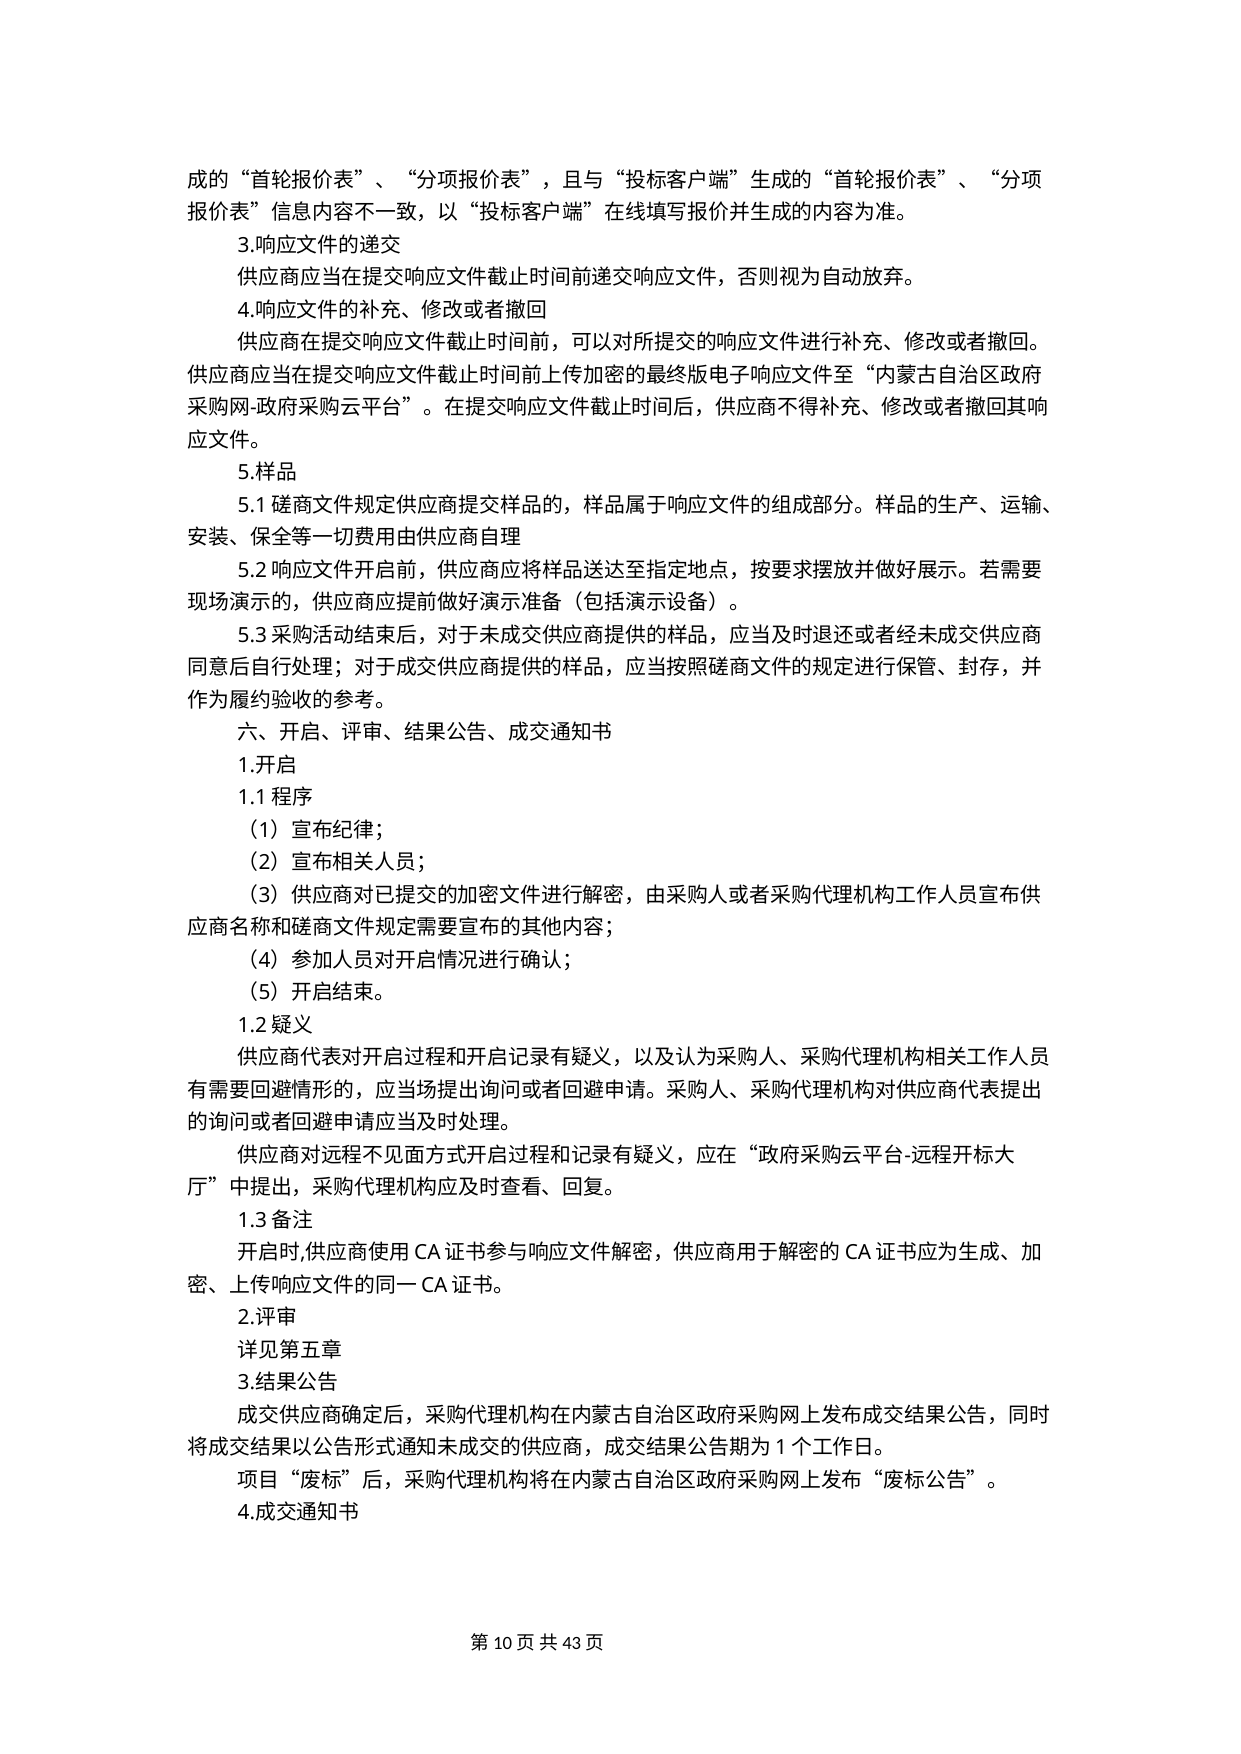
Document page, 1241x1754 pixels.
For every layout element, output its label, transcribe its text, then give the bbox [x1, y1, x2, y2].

text （5）开启结束。 [187, 974, 1053, 1007]
text 1.开启 [187, 747, 1053, 779]
text 成交供应商确定后，采购代理机构在内蒙古自治区政府采购网上发布成交结果公告，同时将成交结果以公告形式通知未成交的供应商，成交结果公告期为1个工作日。 [187, 1397, 1053, 1462]
text 5.3采购活动结束后，对于未成交供应商提供的样品，应当及时退还或者经未成交供应商同意后自行处理；对于成交供应商提供的样品，应当按照磋商文件的规定进行保管、封存，并作为履约验收的参考。 [187, 617, 1053, 714]
text 详见第五章 [187, 1332, 1053, 1364]
text 供应商应当在提交响应文件截止时间前递交响应文件，否则视为自动放弃。 [187, 259, 1053, 292]
text 1.1程序 [187, 779, 1053, 812]
text 1.2疑义 [187, 1007, 1053, 1039]
text （2）宣布相关人员； [187, 844, 1053, 877]
text 5.1磋商文件规定供应商提交样品的，样品属于响应文件的组成部分。样品的生产、运输、安装、保全等一切费用由供应商自理 [187, 487, 1053, 552]
text 开启时,供应商使用CA证书参与响应文件解密，供应商用于解密的CA证书应为生成、加密、上传响应文件的同一CA证书。 [187, 1234, 1053, 1299]
text 供应商在提交响应文件截止时间前，可以对所提交的响应文件进行补充、修改或者撤回。供应商应当在提交响应文件截止时间前上传加密的最终版电子响应文件至“内蒙古自治区政府采购网-政府采购云平台”。在提交响应文件截止时间后，供应商不得补充、修改或者撤回其响应文件。 [187, 324, 1053, 454]
text （1）宣布纪律； [187, 812, 1053, 844]
text 2.评审 [187, 1299, 1053, 1332]
text 4.响应文件的补充、修改或者撤回 [187, 292, 1053, 324]
text 供应商对远程不见面方式开启过程和记录有疑义，应在“政府采购云平台-远程开标大厅”中提出，采购代理机构应及时查看、回复。 [187, 1137, 1053, 1202]
text 1.3备注 [187, 1202, 1053, 1234]
text （4）参加人员对开启情况进行确认； [187, 942, 1053, 974]
text 3.结果公告 [187, 1364, 1053, 1397]
text 供应商代表对开启过程和开启记录有疑义，以及认为采购人、采购代理机构相关工作人员有需要回避情形的，应当场提出询问或者回避申请。采购人、采购代理机构对供应商代表提出的询问或者回避申请应当及时处理。 [187, 1039, 1053, 1137]
text 4.成交通知书 [187, 1494, 1053, 1527]
text 项目“废标”后，采购代理机构将在内蒙古自治区政府采购网上发布“废标公告”。 [187, 1462, 1053, 1494]
text 3.响应文件的递交 [187, 227, 1053, 259]
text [187, 162, 1053, 227]
text 六、开启、评审、结果公告、成交通知书 [187, 714, 1053, 747]
text 5.样品 [187, 454, 1053, 487]
text 5.2响应文件开启前，供应商应将样品送达至指定地点，按要求摆放并做好展示。若需要现场演示的，供应商应提前做好演示准备（包括演示设备）。 [187, 552, 1053, 617]
text （3）供应商对已提交的加密文件进行解密，由采购人或者采购代理机构工作人员宣布供应商名称和磋商文件规定需要宣布的其他内容； [187, 877, 1053, 942]
